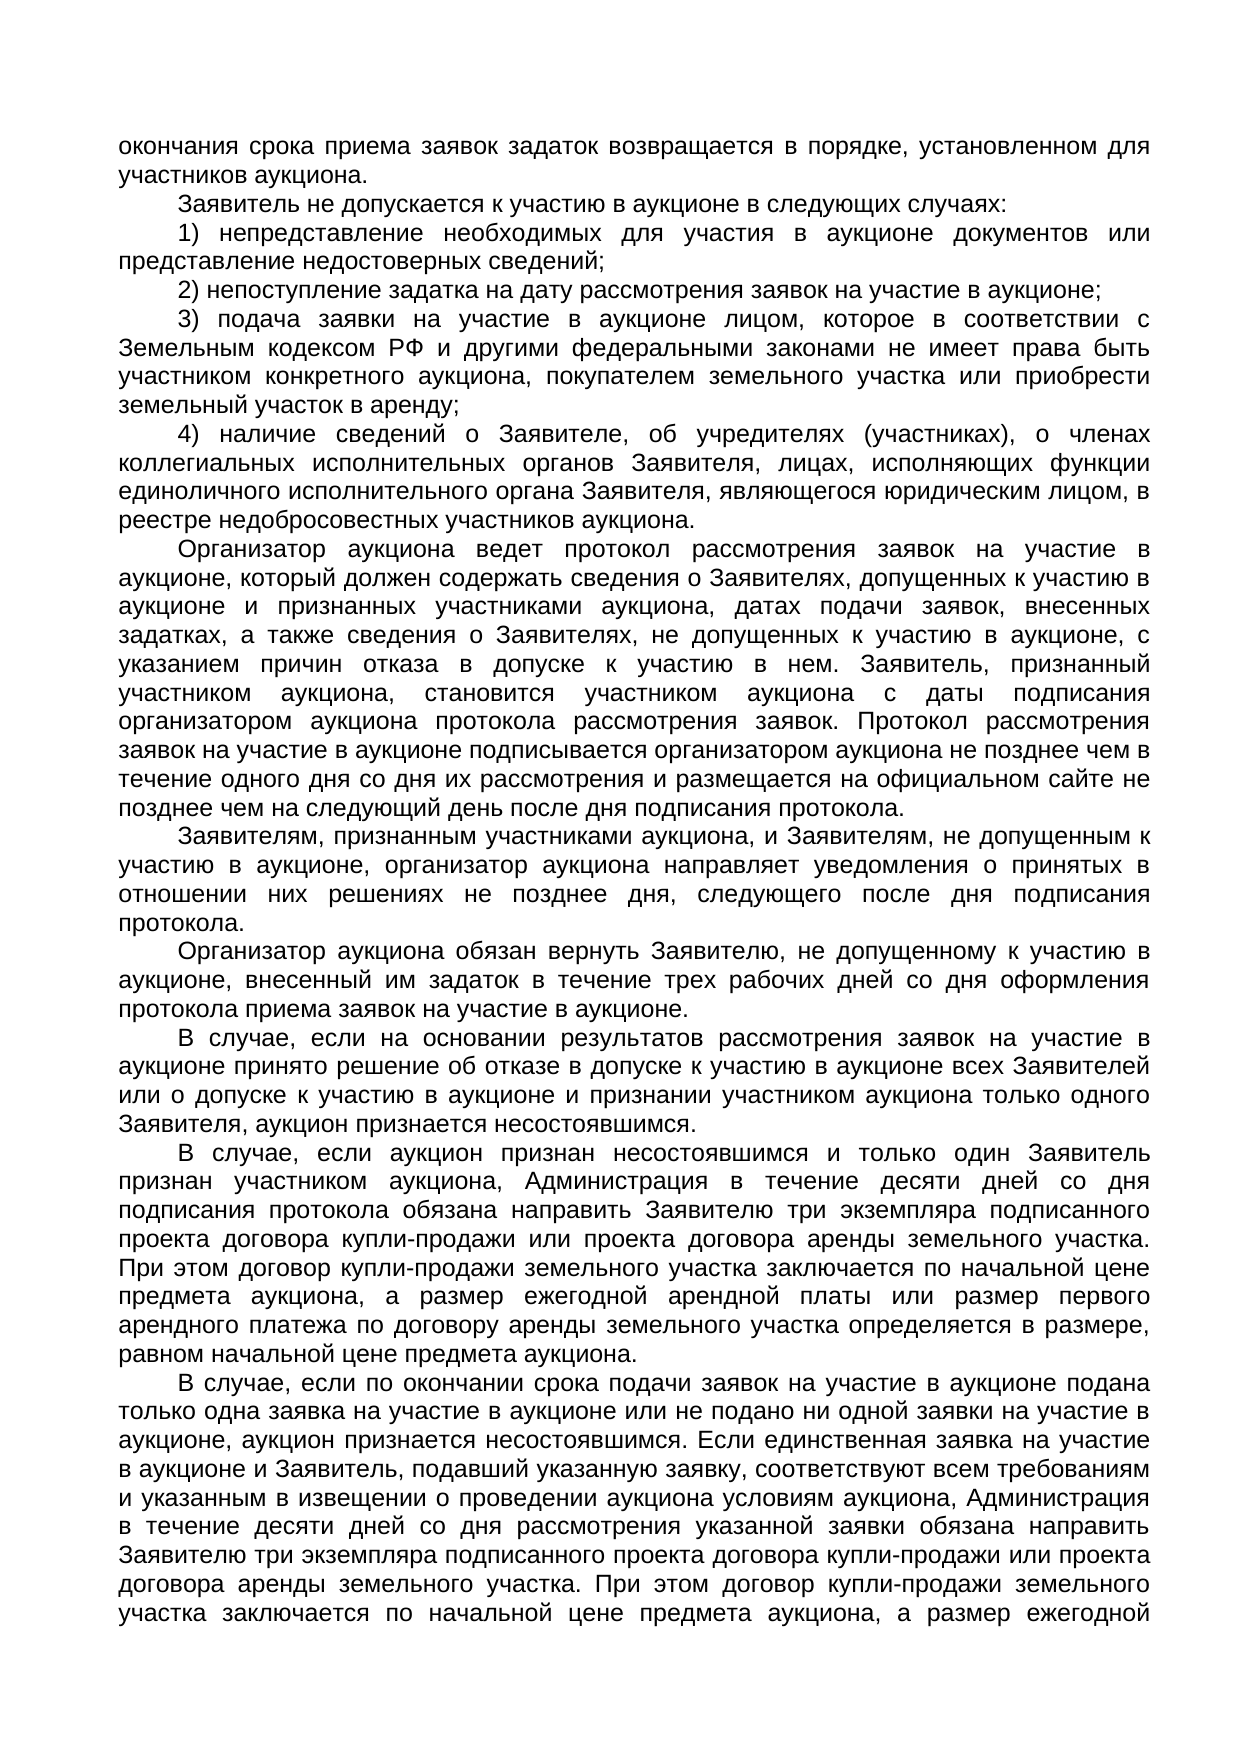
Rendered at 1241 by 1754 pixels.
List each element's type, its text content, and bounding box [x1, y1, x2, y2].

text 3) подача заявки на участие в аукционе лицом, которое в соответствии с Земельным кодексом РФ и другими федеральными законами не имеет права быть участником конкретного аукциона, покупателем земельного участка или приобрести земельный участок в аренду; [118, 304, 1152, 419]
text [118, 131, 1152, 189]
text 1) непредставление необходимых для участия в аукционе документов или представление недостоверных сведений; [118, 218, 1152, 275]
text 4) наличие сведений о Заявителе, об учредителях (участниках), о членах коллегиальных исполнительных органов Заявителя, лицах, исполняющих функции единоличного исполнительного органа Заявителя, являющегося юридическим лицом, в реестре недобросовестных участников аукциона. [118, 419, 1152, 534]
text Организатор аукциона ведет протокол рассмотрения заявок на участие в аукционе, который должен содержать сведения о Заявителях, допущенных к участию в аукционе и признанных участниками аукциона, датах подачи заявок, внесенных задатках, а также сведения о Заявителях, не допущенных к участию в аукционе, с указанием причин отказа в допуске к участию в нем. Заявитель, признанный участником аукциона, становится участником аукциона с даты подписания организатором аукциона протокола рассмотрения заявок. Протокол рассмотрения заявок на участие в аукционе подписывается организатором аукциона не позднее чем в течение одного дня со дня их рассмотрения и размещается на официальном сайте не позднее чем на следующий день после дня подписания протокола. [118, 534, 1152, 821]
text В случае, если аукцион признан несостоявшимся и только один Заявитель признан участником аукциона, Администрация в течение десяти дней со дня подписания протокола обязана направить Заявителю три экземпляра подписанного проекта договора купли-продажи или проекта договора аренды земельного участка. При этом договор купли-продажи земельного участка заключается по начальной цене предмета аукциона, а размер ежегодной арендной платы или размер первого арендного платежа по договору аренды земельного участка определяется в размере, равном начальной цене предмета аукциона. [118, 1138, 1152, 1368]
text В случае, если на основании результатов рассмотрения заявок на участие в аукционе принято решение об отказе в допуске к участию в аукционе всех Заявителей или о допуске к участию в аукционе и признании участником аукциона только одного Заявителя, аукцион признается несостоявшимся. [118, 1023, 1152, 1138]
text Организатор аукциона обязан вернуть Заявителю, не допущенному к участию в аукционе, внесенный им задаток в течение трех рабочих дней со дня оформления протокола приема заявок на участие в аукционе. [118, 936, 1152, 1023]
text Заявителям, признанным участниками аукциона, и Заявителям, не допущенным к участию в аукционе, организатор аукциона направляет уведомления о принятых в отношении них решениях не позднее дня, следующего после дня подписания протокола. [118, 821, 1152, 936]
text 2) непоступление задатка на дату рассмотрения заявок на участие в аукционе; [118, 275, 1152, 304]
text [118, 1368, 1152, 1626]
text Заявитель не допускается к участию в аукционе в следующих случаях: [118, 189, 1152, 218]
